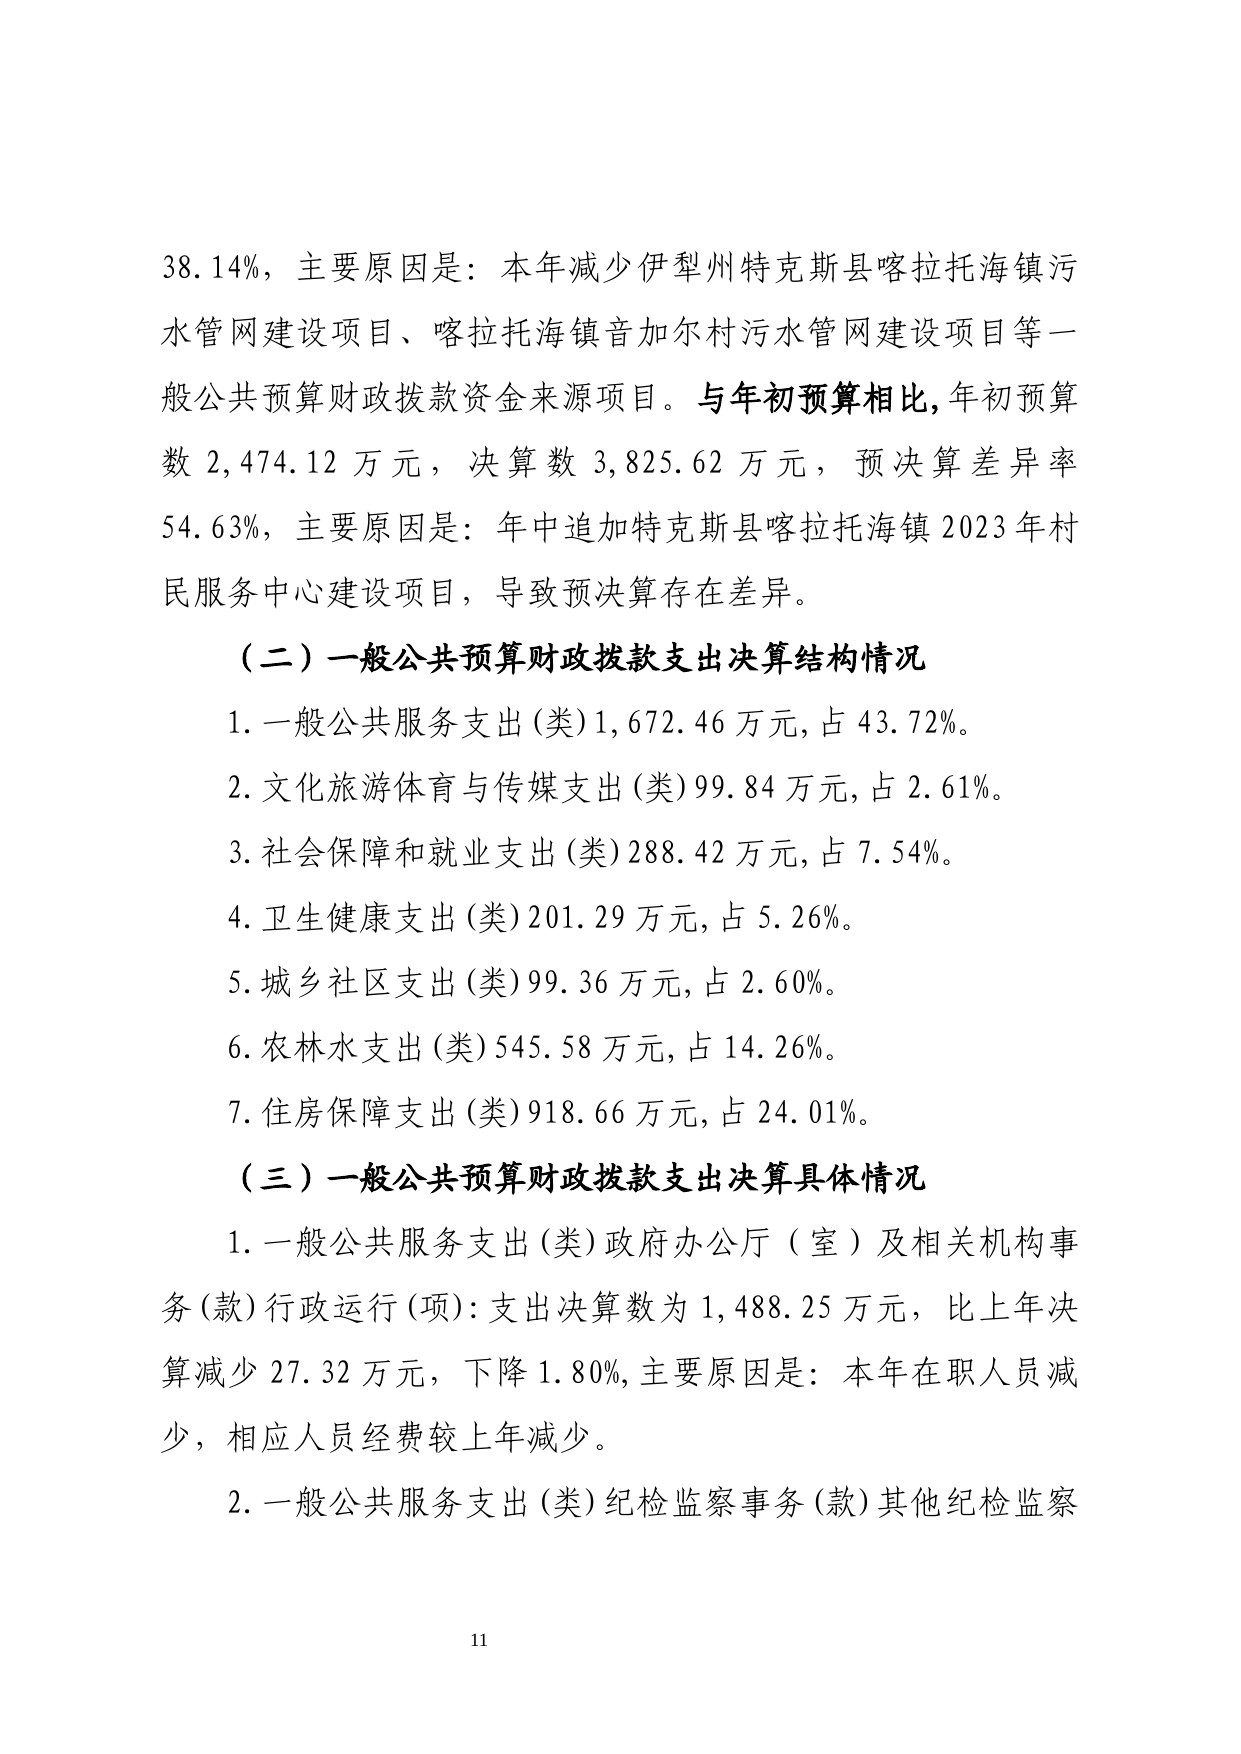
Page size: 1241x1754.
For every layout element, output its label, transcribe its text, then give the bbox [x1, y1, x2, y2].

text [159, 233, 1081, 623]
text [159, 1468, 1081, 1533]
text 2.文化旅游体育与传媒支出(类)99.84万元,占2.61%。 [159, 753, 1081, 818]
text 6.农林水支出(类)545.58万元,占14.26%。 [159, 1013, 1081, 1078]
text 1.一般公共服务支出(类)政府办公厅（室）及相关机构事务(款)行政运行(项):支出决算数为1,488.25万元，比上年决算减少27.32万元，下降1.80%,主要原因是：本年在职人员减少，相应人员经费较上年减少。 [159, 1208, 1081, 1468]
text 1.一般公共服务支出(类)1,672.46万元,占43.72%。 [159, 688, 1081, 753]
text 7.住房保障支出(类)918.66万元,占24.01%。 [159, 1078, 1081, 1143]
text 3.社会保障和就业支出(类)288.42万元,占7.54%。 [159, 818, 1081, 883]
text 5.城乡社区支出(类)99.36万元,占2.60%。 [159, 948, 1081, 1013]
text 4.卫生健康支出(类)201.29万元,占5.26%。 [159, 883, 1081, 948]
text （三）一般公共预算财政拨款支出决算具体情况 [159, 1143, 1081, 1208]
text （二）一般公共预算财政拨款支出决算结构情况 [159, 623, 1081, 688]
